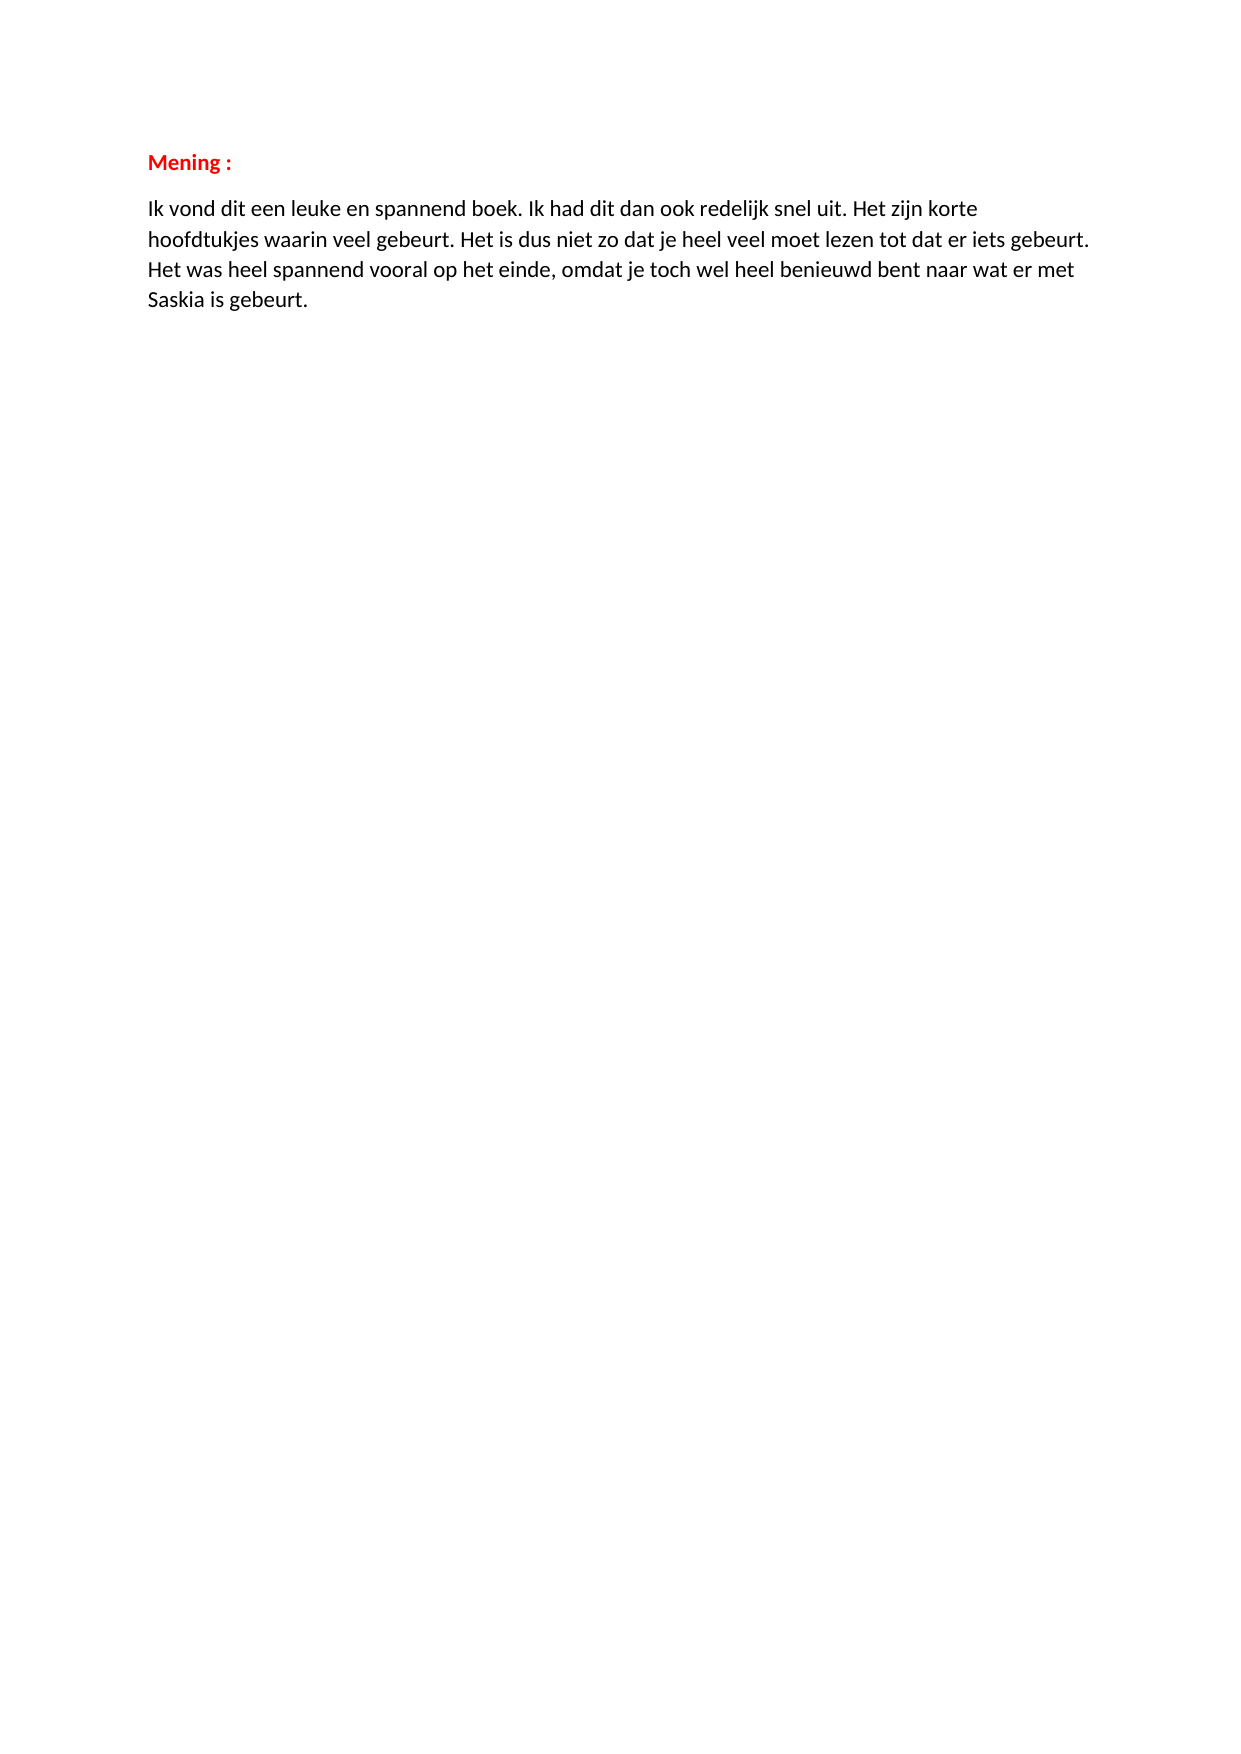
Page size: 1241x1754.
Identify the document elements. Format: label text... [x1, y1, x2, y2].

text Ik vond dit een leuke en spannend boek. Ik had dit dan ook redelijk snel uit. Het zijn korte hoofdtukjes waarin veel gebeurt. Het is dus niet zo dat je heel veel moet lezen tot dat er iets gebeurt. Het was heel spannend vooral op het einde, omdat je toch wel heel benieuwd bent naar wat er met Saskia is gebeurt. [148, 194, 1093, 313]
text Mening : [148, 148, 1093, 176]
